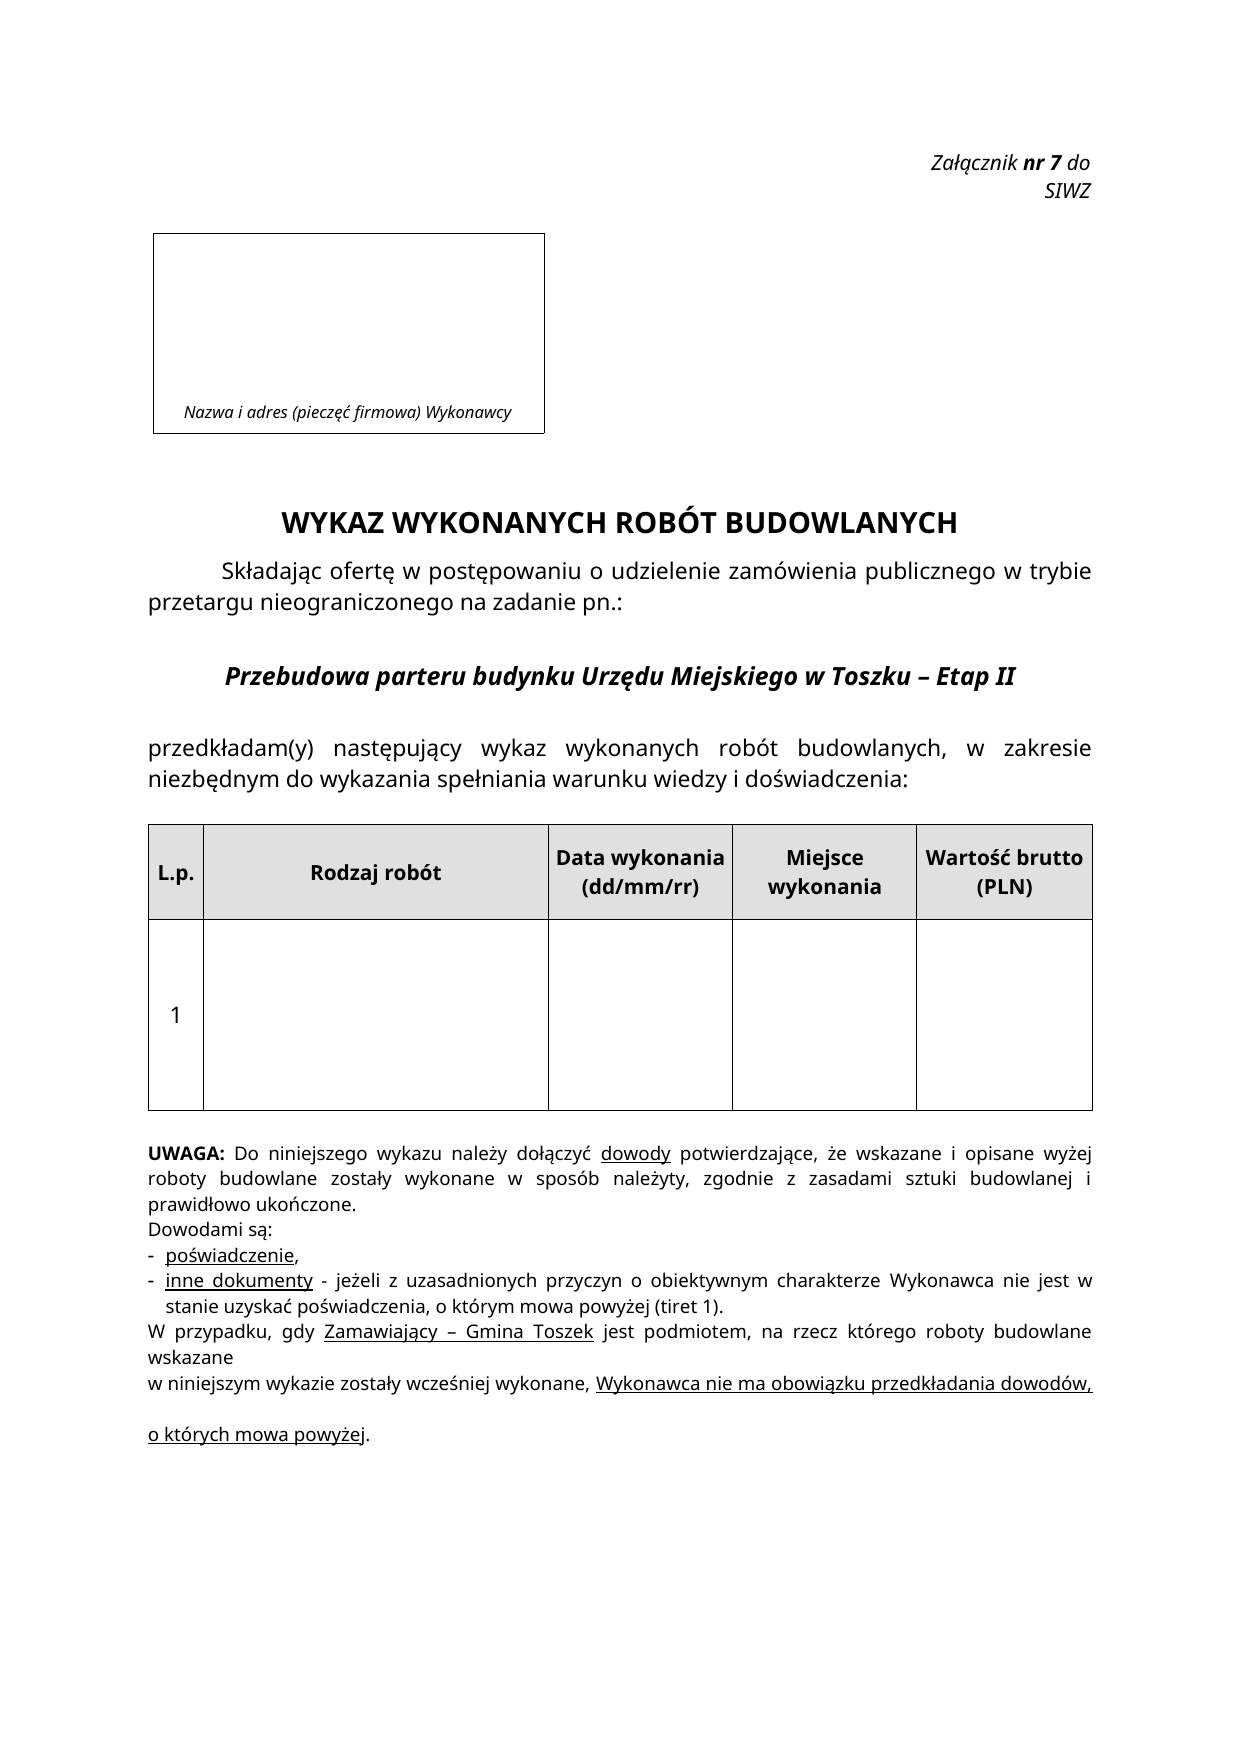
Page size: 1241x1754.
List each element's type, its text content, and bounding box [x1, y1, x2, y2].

text UWAGA: Do niniejszego wykazu należy dołączyć dowody potwierdzające, że wskazane i opisane wyżej roboty budowlane zostały wykonane w sposób należyty, zgodnie z zasadami sztuki budowlanej i prawidłowo ukończone. [148, 1140, 1093, 1217]
text WYKAZ WYKONANYCH ROBÓT BUDOWLANYCH [148, 503, 1093, 542]
text Załącznik nr 7 do SIWZ [517, 148, 1093, 204]
text Przebudowa parteru budynku Urzędu Miejskiego w Toszku – Etap II [148, 658, 1093, 692]
text Składając ofertę w postępowaniu o udzielenie zamówienia publicznego w trybie przetargu nieograniczonego na zadanie pn.: [148, 555, 1093, 617]
text przedkładam(y) następujący wykaz wykonanych robót budowlanych, w zakresie niezbędnym do wykazania spełniania warunku wiedzy i doświadczenia: [148, 732, 1093, 794]
table_cell [917, 920, 1092, 1109]
table_cell [733, 920, 916, 1109]
table_header Rodzaj robót [204, 825, 548, 919]
table_cell [549, 920, 732, 1109]
table_header Nazwa i adres (pieczęć firmowa) Wykonawcy [154, 234, 544, 433]
table_header Wartość brutto (PLN) [917, 825, 1092, 919]
table_cell [204, 920, 548, 1109]
text W przypadku, gdy Zamawiający – Gmina Toszek jest podmiotem, na rzecz którego roboty budowlane wskazane w niniejszym wykazie zostały wcześniej wykonane, Wykonawca nie ma obowiązku przedkładania dowodów, o których mowa powyżej. [148, 1319, 1093, 1446]
table_cell 1 [149, 920, 203, 1109]
table_header Miejsce wykonania [733, 825, 916, 919]
text Dowodami są: [148, 1217, 1093, 1242]
list poświadczenie, [148, 1242, 1093, 1268]
table_header Data wykonania (dd/mm/rr) [549, 825, 732, 919]
table_header L.p. [149, 825, 203, 919]
list inne dokumenty - jeżeli z uzasadnionych przyczyn o obiektywnym charakterze Wykonawca nie jest w stanie uzyskać poświadczenia, o którym mowa powyżej (tiret 1). [148, 1268, 1093, 1319]
